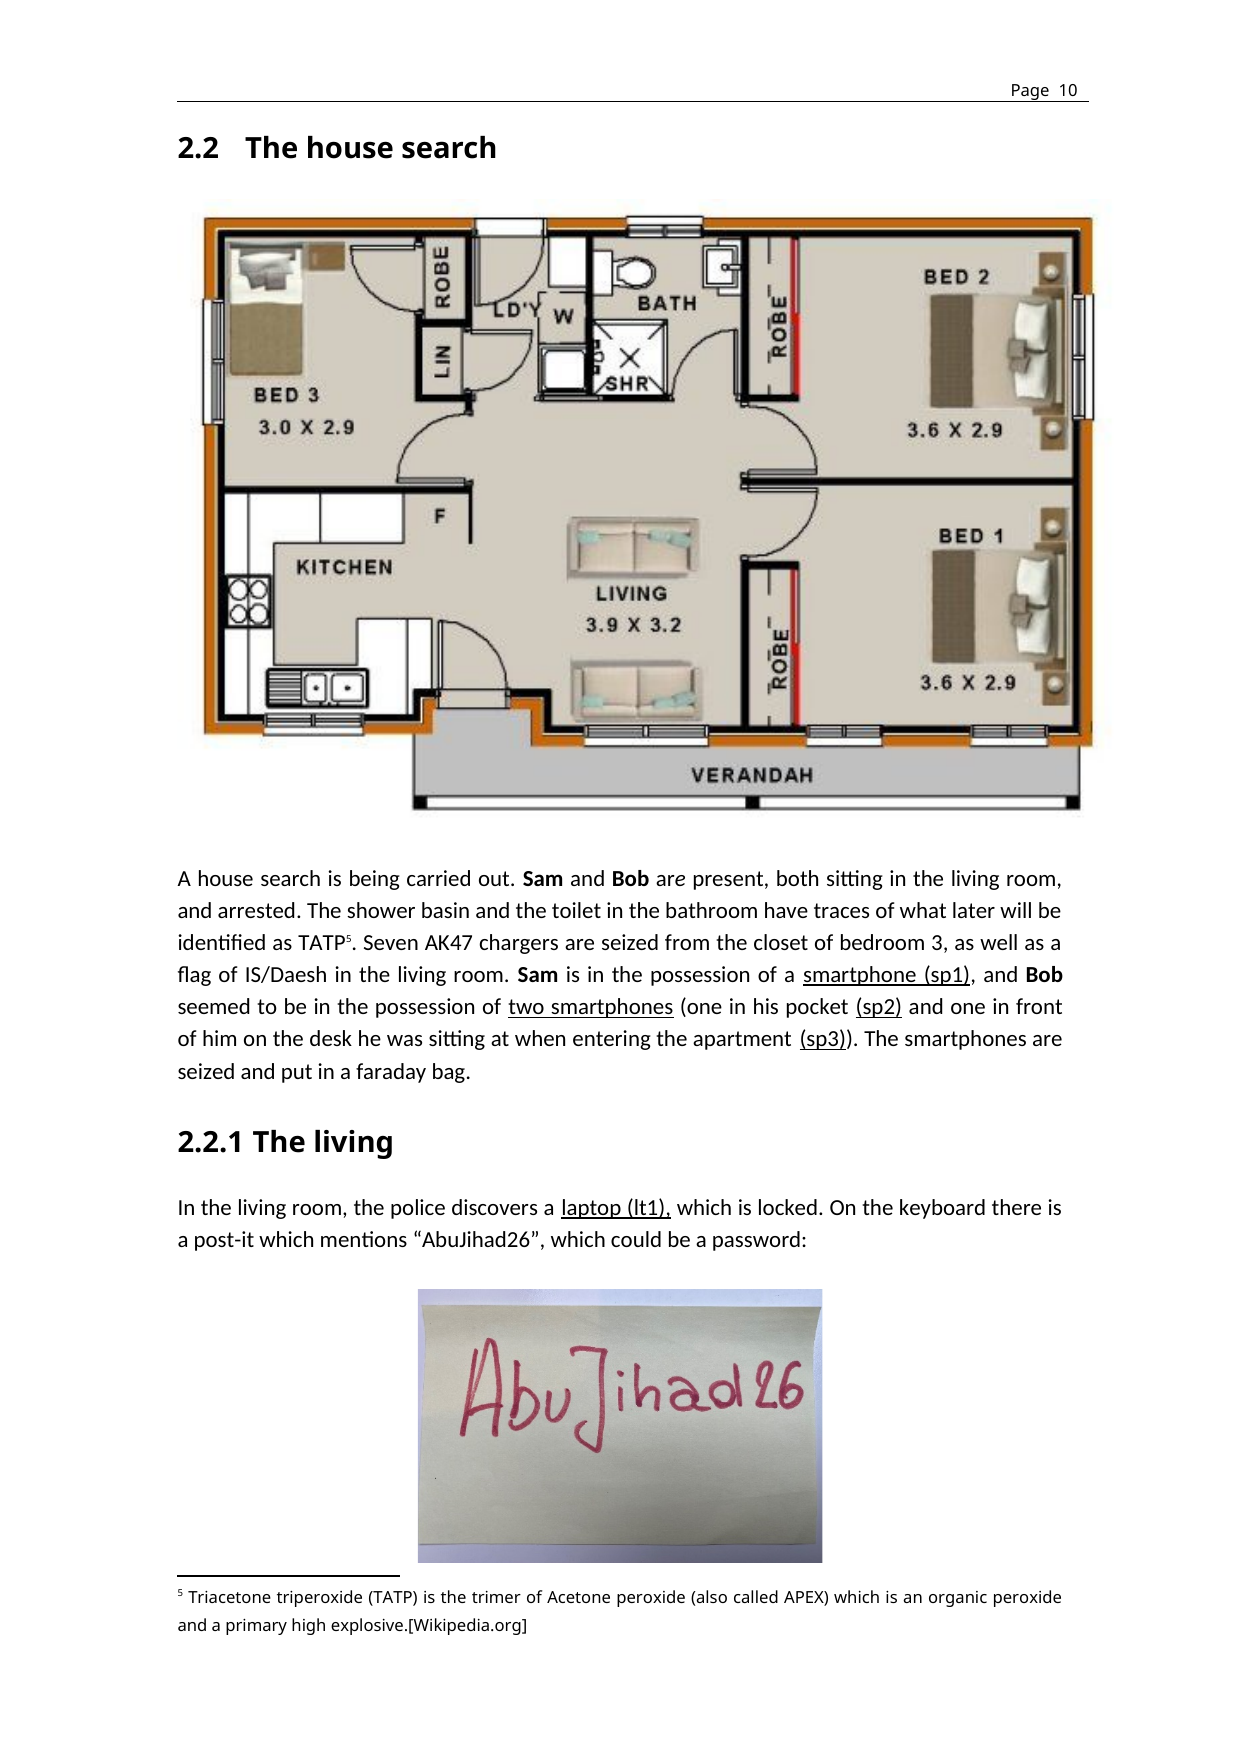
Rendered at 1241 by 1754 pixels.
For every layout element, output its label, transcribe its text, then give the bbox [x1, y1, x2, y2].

subtitle The house search [177, 127, 1063, 167]
picture [177, 199, 1122, 828]
subtitle The living [177, 1121, 1063, 1161]
text In the living room, the police discovers a laptop (lt1), which is locked. On the keyboard there is a post-it which mentions “AbuJihad26”, which could be a password: [177, 1193, 1063, 1253]
text A house search is being carried out. Sam and Bob are present, both sitting in the living room, and arrested. The shower basin and the toilet in the bathroom have traces of what later will be identified as TATP. Seven AK47 chargers are seized from the closet of bedroom 3, as well as a flag of IS/Daesh in the living room. Sam is in the possession of a smartphone (sp1), and Bob seemed to be in the possession of two smartphones (one in his pocket (sp2) and one in front of him on the desk he was sitting at when entering the apartment (sp3)). The smartphones are seized and put in a faraday bag. [177, 864, 1063, 1085]
picture [417, 1289, 823, 1563]
